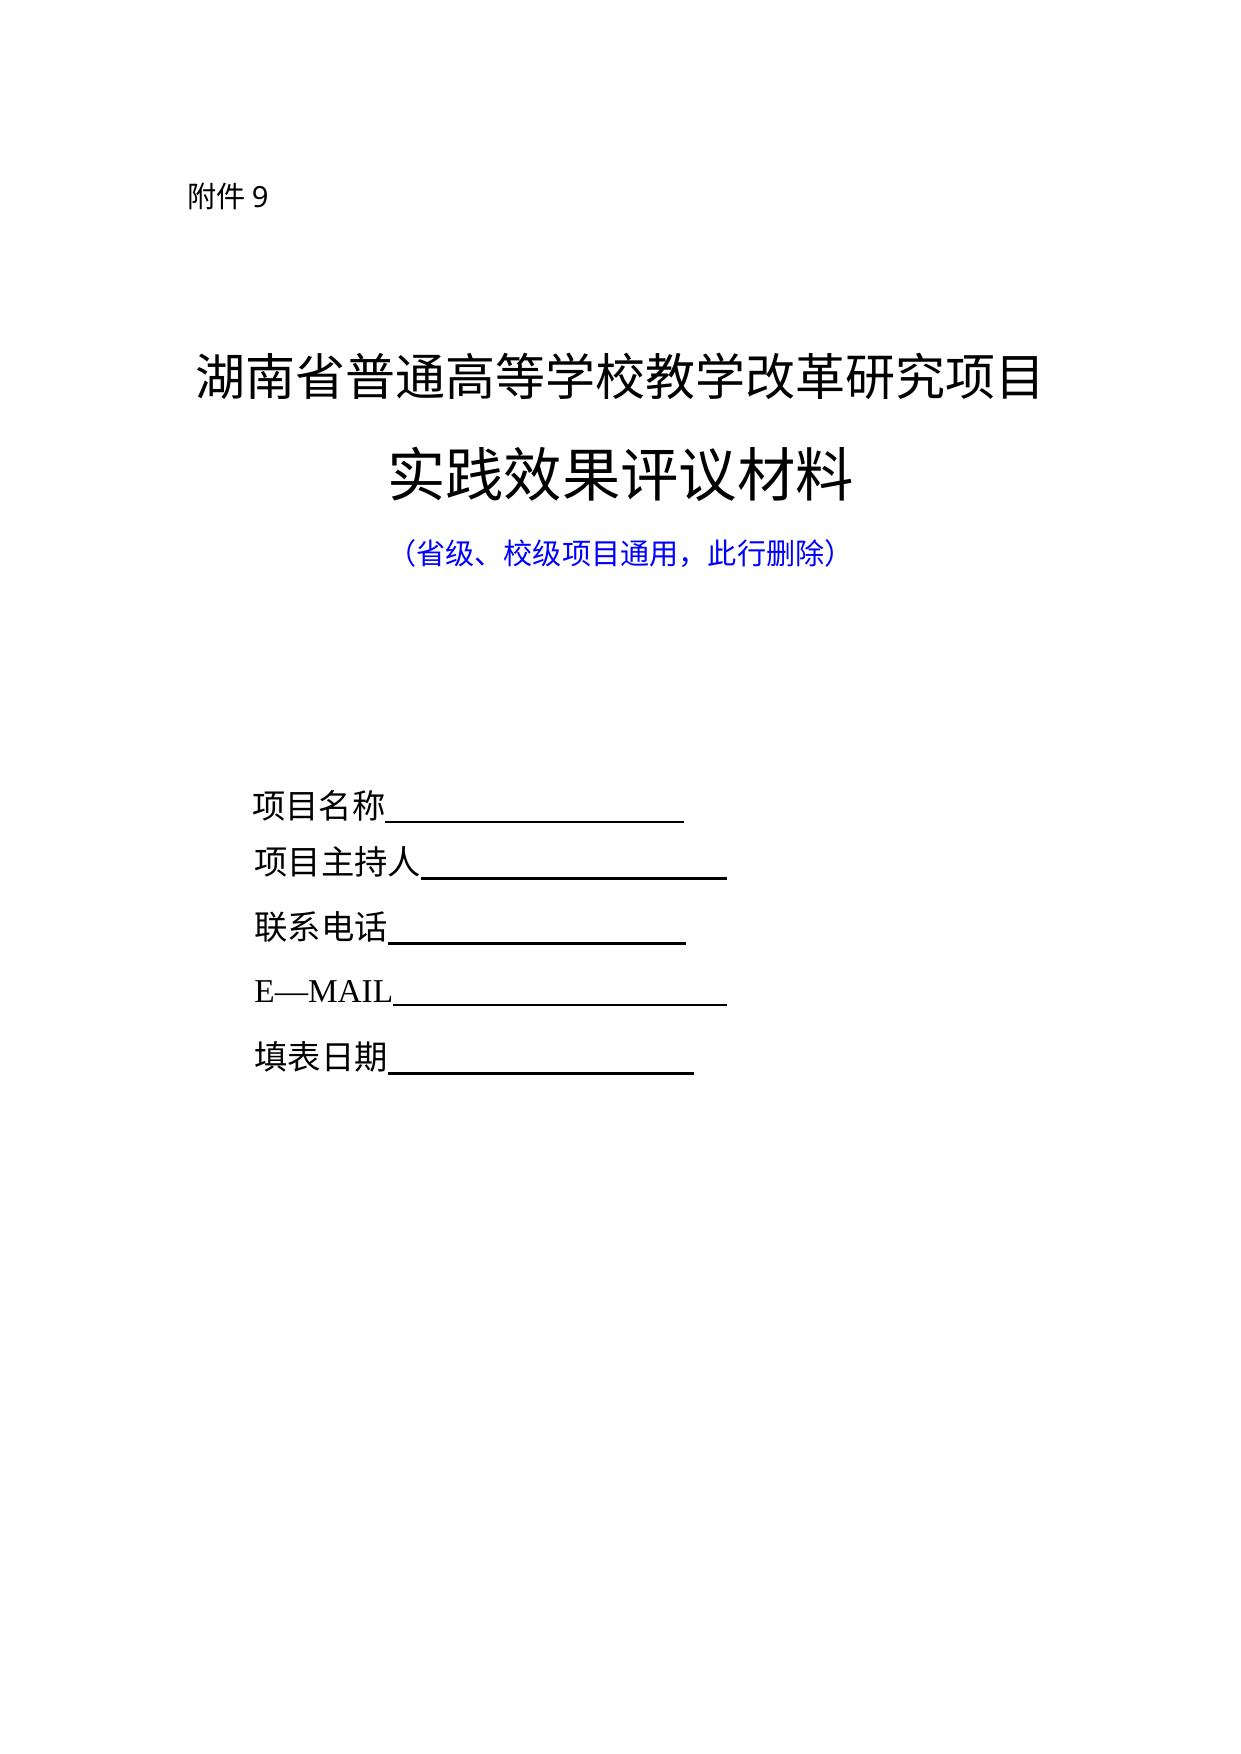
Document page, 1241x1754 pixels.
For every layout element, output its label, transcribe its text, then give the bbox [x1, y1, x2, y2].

text 实践效果评议材料 [187, 422, 1053, 519]
text 项目名称 [252, 779, 1053, 828]
text （省级、校级项目通用，此行删除） [187, 519, 1053, 584]
text 项目主持人 [187, 828, 1053, 893]
text E—MAIL [187, 958, 1053, 1023]
text 附件9 [187, 162, 1053, 227]
text 湖南省普通高等学校教学改革研究项目 [187, 324, 1053, 422]
text 联系电话 [187, 893, 1053, 958]
text 填表日期 [187, 1023, 1053, 1088]
